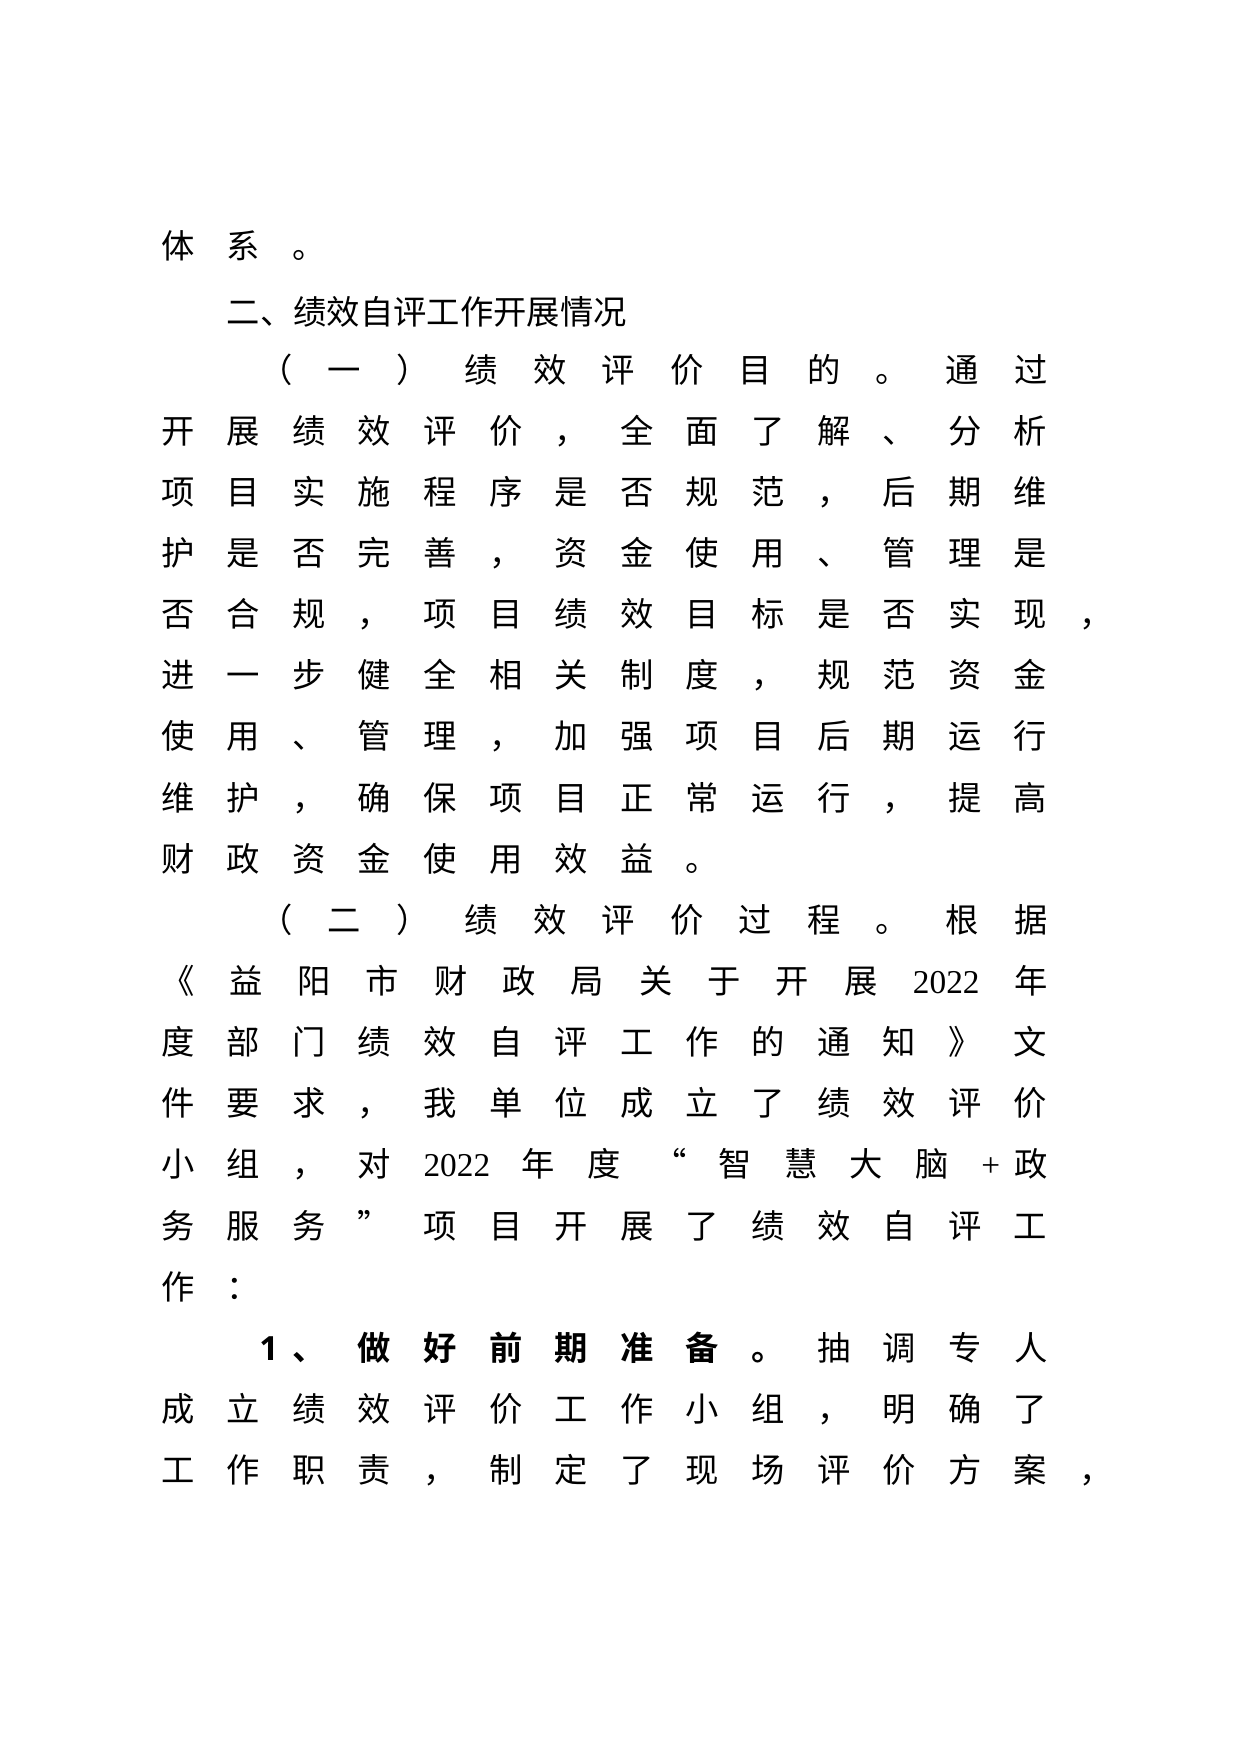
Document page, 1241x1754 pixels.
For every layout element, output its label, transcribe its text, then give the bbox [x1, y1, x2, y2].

list 绩效自评工作开展情况 [161, 274, 1079, 337]
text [161, 1315, 1079, 1499]
text （二）绩效评价过程。根据《益阳市财政局关于开展2022年度部门绩效自评工作的通知》文件要求，我单位成立了绩效评价小组，对2022年度“智慧大脑+政务服务”项目开展了绩效自评工作： [161, 887, 1079, 1315]
text （一）绩效评价目的。通过开展绩效评价，全面了解、分析项目实施程序是否规范，后期维护是否完善，资金使用、管理是否合规，项目绩效目标是否实现，进一步健全相关制度，规范资金使用、管理，加强项目后期运行维护，确保项目正常运行，提高财政资金使用效益。 [161, 337, 1079, 887]
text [161, 213, 1079, 274]
